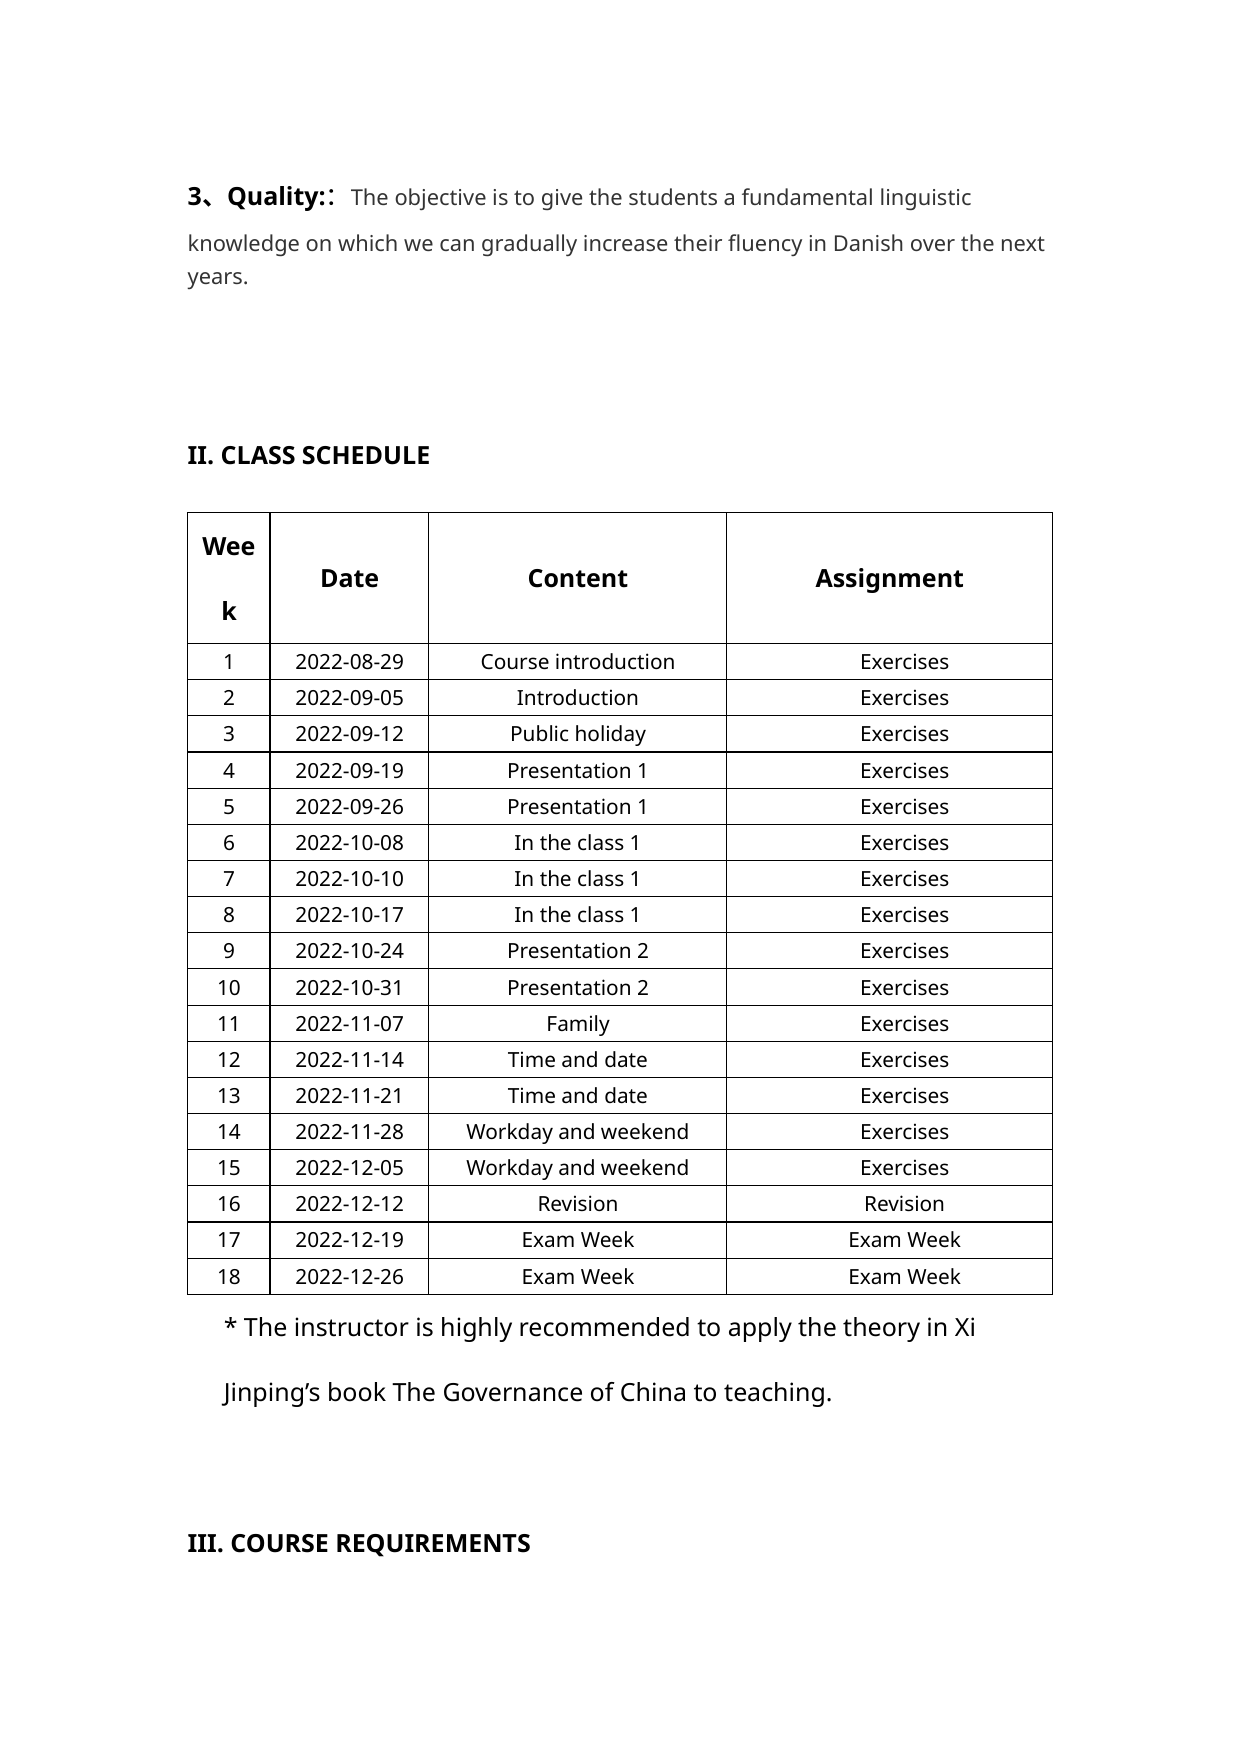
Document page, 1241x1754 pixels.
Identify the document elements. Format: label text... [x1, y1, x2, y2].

table_cell 2022-12-05 [271, 1150, 428, 1185]
table_cell In the class 1 [429, 897, 726, 932]
table_cell Exercises [727, 1114, 1052, 1149]
table_cell 2022-10-31 [271, 969, 428, 1004]
table_cell 2022-10-17 [271, 897, 428, 932]
table_cell Presentation 1 [429, 753, 726, 788]
table_cell Exercises [727, 861, 1052, 896]
table_cell Exercises [727, 933, 1052, 968]
table_header Week [188, 513, 269, 643]
table_cell In the class 1 [429, 825, 726, 860]
table_cell 2022-10-24 [271, 933, 428, 968]
table_cell Exercises [727, 716, 1052, 751]
table_cell Exercises [727, 789, 1052, 824]
table_cell Exercises [727, 644, 1052, 679]
table_cell 2022-09-05 [271, 680, 428, 715]
table_cell 2022-11-21 [271, 1078, 428, 1113]
table_cell Exam Week [429, 1259, 726, 1294]
table_header Date [271, 513, 428, 643]
table_cell 5 [188, 789, 269, 824]
table_cell 17 [188, 1223, 269, 1257]
table_cell Exercises [727, 753, 1052, 788]
table_cell Exercises [727, 680, 1052, 715]
table_cell 1 [188, 644, 269, 679]
table_cell Exercises [727, 1078, 1052, 1113]
table_cell Workday and weekend [429, 1114, 726, 1149]
table_cell 2022-12-19 [271, 1223, 428, 1257]
table_cell Presentation 2 [429, 933, 726, 968]
table_cell 2022-11-14 [271, 1042, 428, 1077]
table_cell 2022-12-26 [271, 1259, 428, 1294]
table_cell Presentation 1 [429, 789, 726, 824]
table_cell Revision [429, 1186, 726, 1221]
table_cell 2 [188, 680, 269, 715]
text * The instructor is highly recommended to apply the theory in Xi Jinping’s book The Governance of China to teaching. [223, 1295, 1053, 1425]
table_cell Introduction [429, 680, 726, 715]
table_cell 15 [188, 1150, 269, 1185]
table_cell 14 [188, 1114, 269, 1149]
table_cell 12 [188, 1042, 269, 1077]
table_cell 2022-08-29 [271, 644, 428, 679]
table_cell Family [429, 1006, 726, 1041]
table_cell 2022-09-19 [271, 753, 428, 788]
table_header Content [429, 513, 726, 643]
table_cell Exercises [727, 825, 1052, 860]
table_cell Exercises [727, 1006, 1052, 1041]
table_cell 2022-11-28 [271, 1114, 428, 1149]
table_cell Exam Week [727, 1223, 1052, 1257]
table_cell 2022-11-07 [271, 1006, 428, 1041]
table_cell 7 [188, 861, 269, 896]
table_cell 18 [188, 1259, 269, 1294]
text 3、Quality:：The objective is to give the students a fundamental linguistic knowledge on which we can gradually increase their fluency in Danish over the next years. [187, 162, 1053, 292]
text II. CLASS SCHEDULE [187, 422, 1053, 487]
table_cell 2022-10-08 [271, 825, 428, 860]
table_cell 4 [188, 753, 269, 788]
table_cell 3 [188, 716, 269, 751]
table_cell In the class 1 [429, 861, 726, 896]
table_cell Exercises [727, 897, 1052, 932]
table_cell 2022-12-12 [271, 1186, 428, 1221]
table_header Assignment [727, 513, 1052, 643]
table_cell Time and date [429, 1042, 726, 1077]
table_cell 2022-09-12 [271, 716, 428, 751]
text III. COURSE REQUIREMENTS [187, 1511, 1053, 1576]
table_cell Presentation 2 [429, 969, 726, 1004]
table_cell 2022-09-26 [271, 789, 428, 824]
table_cell Time and date [429, 1078, 726, 1113]
table_cell 8 [188, 897, 269, 932]
table_cell 11 [188, 1006, 269, 1041]
table_cell Exercises [727, 1042, 1052, 1077]
table_cell Revision [727, 1186, 1052, 1221]
table_cell Exercises [727, 1150, 1052, 1185]
table_cell Exam Week [429, 1223, 726, 1257]
table_cell 6 [188, 825, 269, 860]
table_cell Public holiday [429, 716, 726, 751]
table_cell 10 [188, 969, 269, 1004]
table_cell 16 [188, 1186, 269, 1221]
table_cell 13 [188, 1078, 269, 1113]
table_cell Exercises [727, 969, 1052, 1004]
table_cell 9 [188, 933, 269, 968]
table_cell Course introduction [429, 644, 726, 679]
table_cell 2022-10-10 [271, 861, 428, 896]
table_cell Exam Week [727, 1259, 1052, 1294]
table_cell Workday and weekend [429, 1150, 726, 1185]
